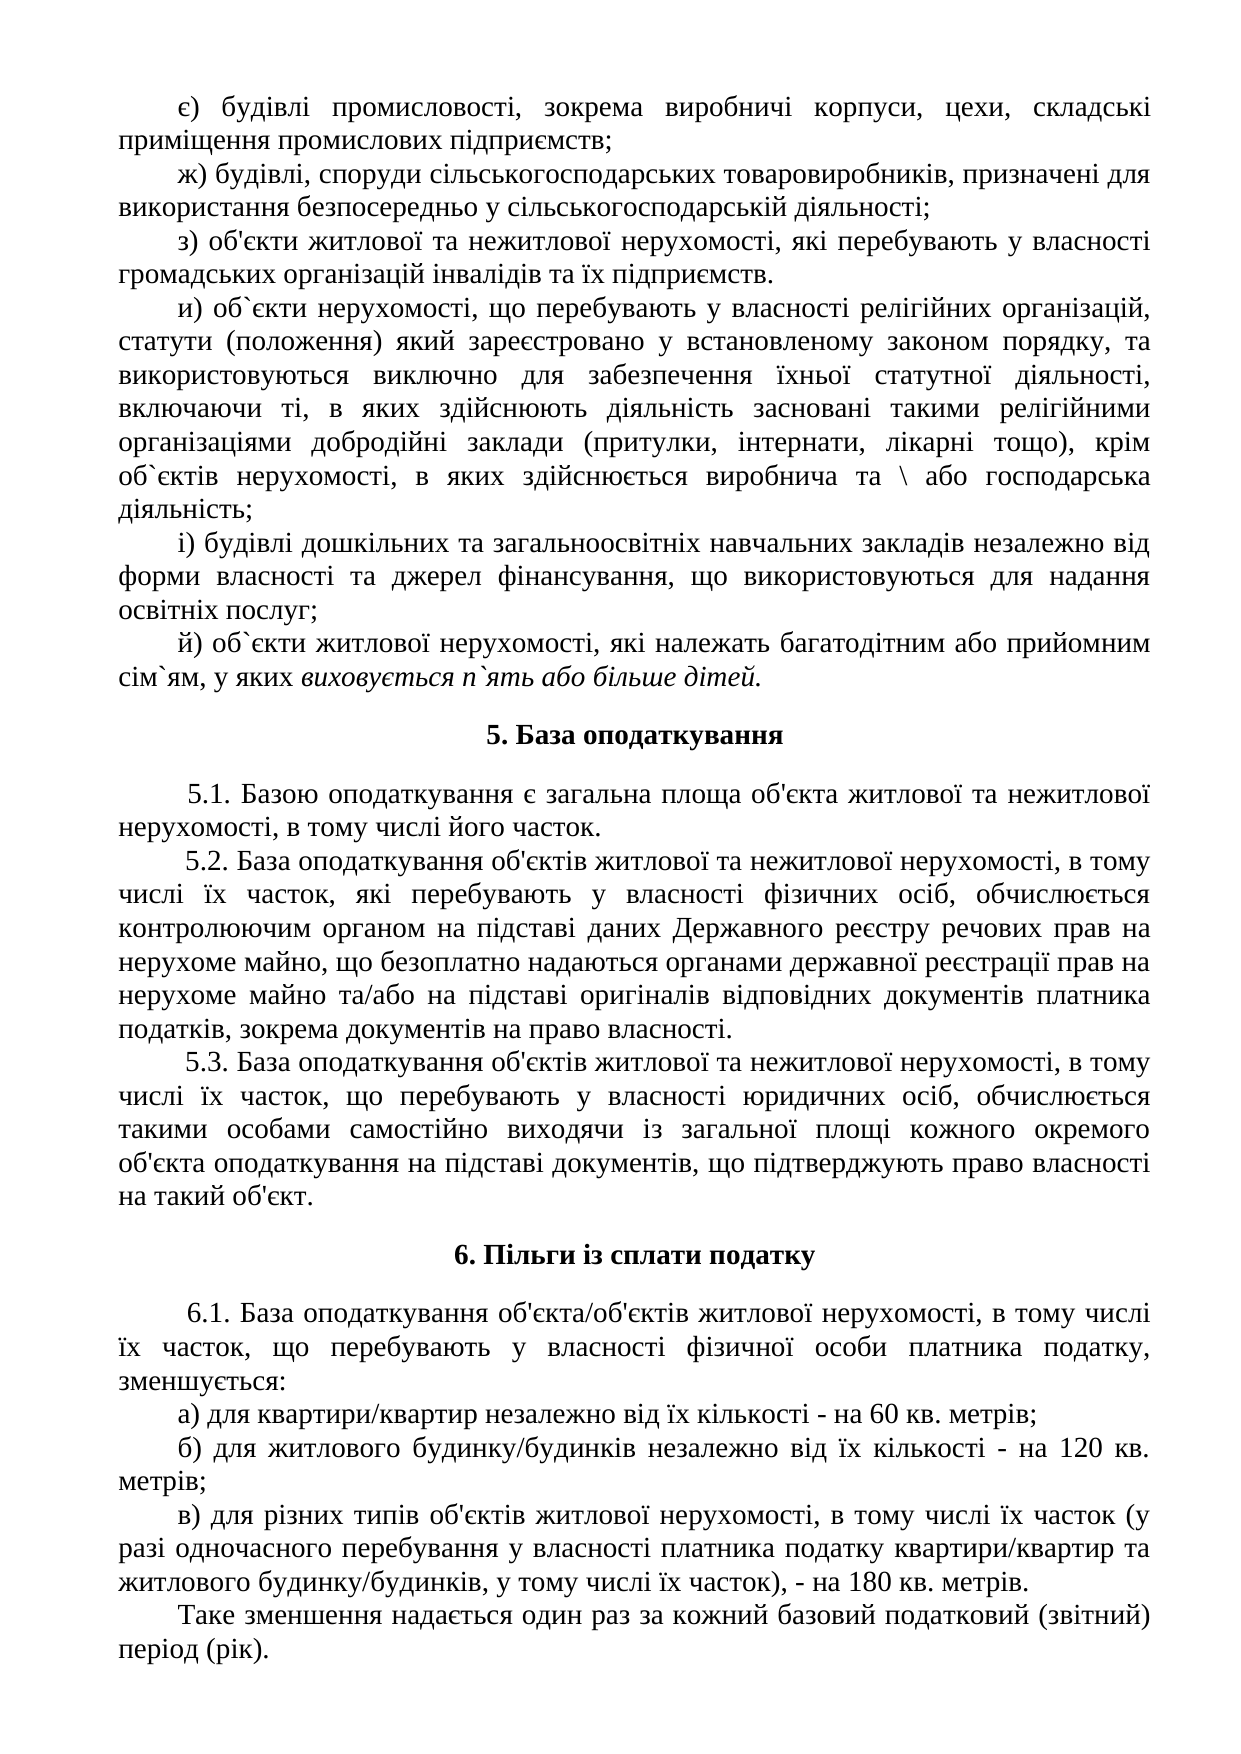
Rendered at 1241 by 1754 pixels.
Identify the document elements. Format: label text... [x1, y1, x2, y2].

text 5.1. Базою оподаткування є загальна площа об'єкта житлової та нежитлової нерухомості, в тому числі його часток. [118, 776, 1152, 843]
text й) об`єкти житлової нерухомості, які належать багатодітним або прийомним сім`ям, у яких виховується п`ять або більше дітей. [118, 625, 1152, 692]
text 6.1. База оподаткування об'єкта/об'єктів житлової нерухомості, в тому числі їх часток, що перебувають у власності фізичної особи платника податку, зменшується: [118, 1296, 1152, 1396]
text і) будівлі дошкільних та загальноосвітніх навчальних закладів незалежно від форми власності та джерел фінансування, що використовуються для надання освітніх послуг; [118, 525, 1152, 625]
text 5.3. База оподаткування об'єктів житлової та нежитлової нерухомості, в тому числі їх часток, що перебувають у власності юридичних осіб, обчислюється такими особами самостійно виходячи із загальної площі кожного окремого об'єкта оподаткування на підставі документів, що підтверджують право власності на такий об'єкт. [118, 1044, 1152, 1212]
text а) для квартири/квартир незалежно від їх кількості - на 60 кв. метрів; [118, 1396, 1152, 1430]
text 6. Пільги із сплати податку [118, 1237, 1152, 1271]
text б) для житлового будинку/будинків незалежно від їх кількості - на 120 кв. метрів; [118, 1430, 1152, 1497]
text и) об`єкти нерухомості, що перебувають у власності релігійних організацій, статути (положення) який зареєстровано у встановленому законом порядку, та використовуються виключно для забезпечення їхньої статутної діяльності, включаючи ті, в яких здійснюють діяльність засновані такими релігійними організаціями добродійні заклади (притулки, інтернати, лікарні тощо), крім об`єктів нерухомості, в яких здійснюється виробнича та \ або господарська діяльність; [118, 290, 1152, 525]
text з) об'єкти житлової та нежитлової нерухомості, які перебувають у власності громадських організацій інвалідів та їх підприємств. [118, 223, 1152, 290]
text Таке зменшення надається один раз за кожний базовий податковий (звітний) період (рік). [118, 1597, 1152, 1664]
text є) будівлі промисловості, зокрема виробничі корпуси, цехи, складські приміщення промислових підприємств; [118, 89, 1152, 156]
text 5. База оподаткування [118, 717, 1152, 751]
text 5.2. База оподаткування об'єктів житлової та нежитлової нерухомості, в тому числі їх часток, які перебувають у власності фізичних осіб, обчислюється контролюючим органом на підставі даних Державного реєстру речових прав на нерухоме майно, що безоплатно надаються органами державної реєстрації прав на нерухоме майно та/або на підставі оригіналів відповідних документів платника податків, зокрема документів на право власності. [118, 843, 1152, 1044]
text в) для різних типів об'єктів житлової нерухомості, в тому числі їх часток (у разі одночасного перебування у власності платника податку квартири/квартир та житлового будинку/будинків, у тому числі їх часток), - на 180 кв. метрів. [118, 1497, 1152, 1597]
text ж) будівлі, споруди сільськогосподарських товаровиробників, призначені для використання безпосередньо у сільськогосподарській діяльності; [118, 156, 1152, 223]
